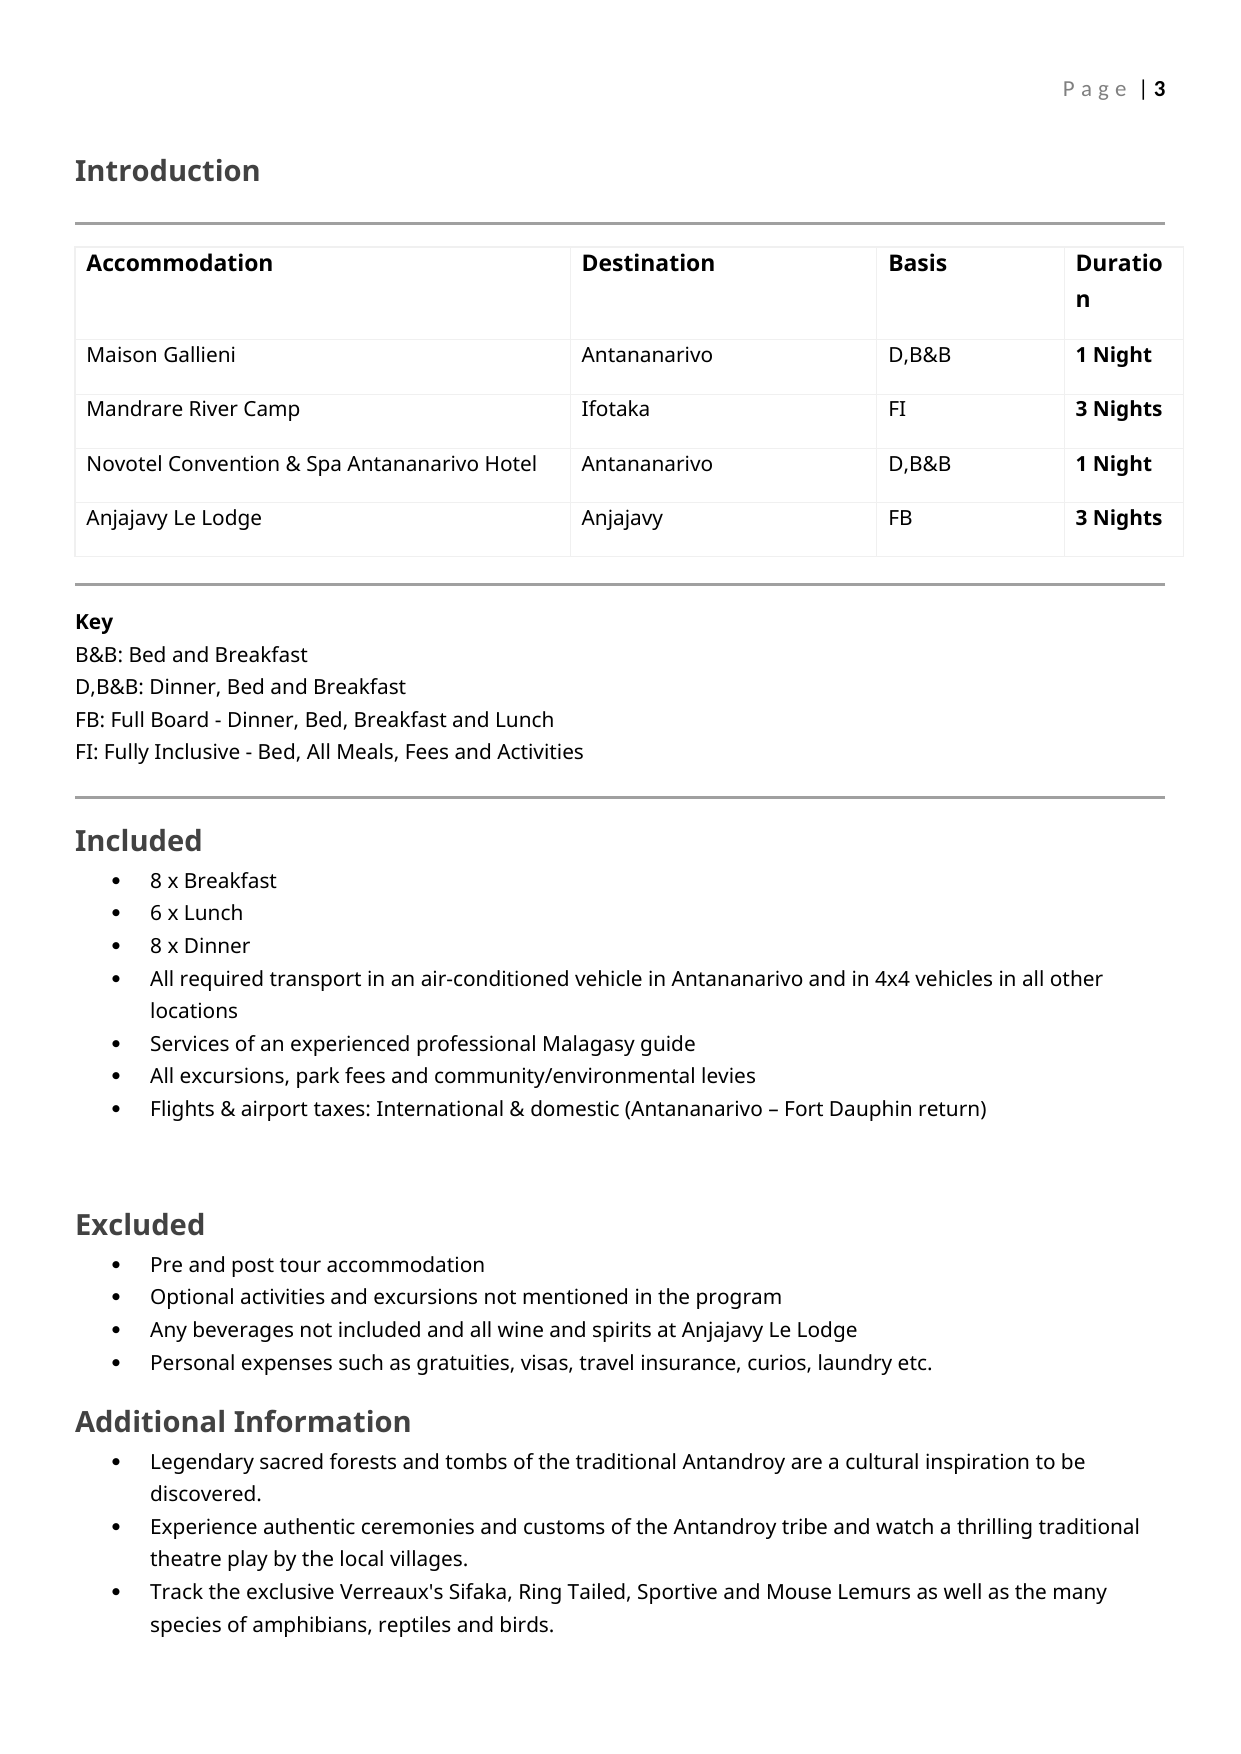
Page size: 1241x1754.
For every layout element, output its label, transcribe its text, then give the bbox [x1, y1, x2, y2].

table_cell D,B&B [877, 449, 1064, 502]
table_cell D,B&B [877, 340, 1064, 393]
table_cell 3 Nights [1065, 503, 1183, 556]
subtitle Included [75, 820, 1165, 860]
list Any beverages not included and all wine and spirits at Anjajavy Le Lodge [112, 1315, 1165, 1343]
text Key B&B: Bed and Breakfast D,B&B: Dinner, Bed and Breakfast FB: Full Board - Dinner, Bed, Breakfast and Lunch FI: Fully Inclusive - Bed, All Meals, Fees and Activities [75, 607, 1165, 766]
table_cell 1 Night [1065, 449, 1183, 502]
table_cell FB [877, 503, 1064, 556]
list Flights & airport taxes: International & domestic (Antananarivo – Fort Dauphin return) [112, 1094, 1165, 1122]
list 8 x Breakfast [112, 866, 1165, 894]
table_cell Anjajavy Le Lodge [76, 503, 570, 556]
list Track the exclusive Verreaux's Sifaka, Ring Tailed, Sportive and Mouse Lemurs as well as the many species of amphibians, reptiles and birds. [112, 1577, 1165, 1638]
list 8 x Dinner [112, 931, 1165, 959]
subtitle Excluded [75, 1204, 1165, 1244]
list Services of an experienced professional Malagasy guide [112, 1029, 1165, 1057]
list Pre and post tour accommodation [112, 1250, 1165, 1278]
subtitle Additional Information [75, 1401, 1165, 1441]
table_cell Maison Gallieni [76, 340, 570, 393]
table_cell Mandrare River Camp [76, 395, 570, 448]
table_cell Antananarivo [571, 340, 876, 393]
list Personal expenses such as gratuities, visas, travel insurance, curios, laundry etc. [112, 1348, 1165, 1376]
list 6 x Lunch [112, 898, 1165, 927]
list Experience authentic ceremonies and customs of the Antandroy tribe and watch a thrilling traditional theatre play by the local villages. [112, 1512, 1165, 1573]
table_header Accommodation [76, 248, 570, 339]
list Legendary sacred forests and tombs of the traditional Antandroy are a cultural inspiration to be discovered. [112, 1447, 1165, 1508]
table_cell Antananarivo [571, 449, 876, 502]
subtitle Introduction [75, 151, 1165, 190]
table_header Basis [877, 248, 1064, 339]
list All excursions, park fees and community/environmental levies [112, 1061, 1165, 1090]
list Optional activities and excursions not mentioned in the program [112, 1282, 1165, 1311]
table_cell FI [877, 395, 1064, 448]
list All required transport in an air-conditioned vehicle in Antananarivo and in 4x4 vehicles in all other locations [112, 964, 1165, 1025]
table_header Duration [1065, 248, 1183, 339]
table_header Destination [571, 248, 876, 339]
table_cell 3 Nights [1065, 395, 1183, 448]
table_cell Novotel Convention & Spa Antananarivo Hotel [76, 449, 570, 502]
table_cell 1 Night [1065, 340, 1183, 393]
table_cell Anjajavy [571, 503, 876, 556]
table_cell Ifotaka [571, 395, 876, 448]
